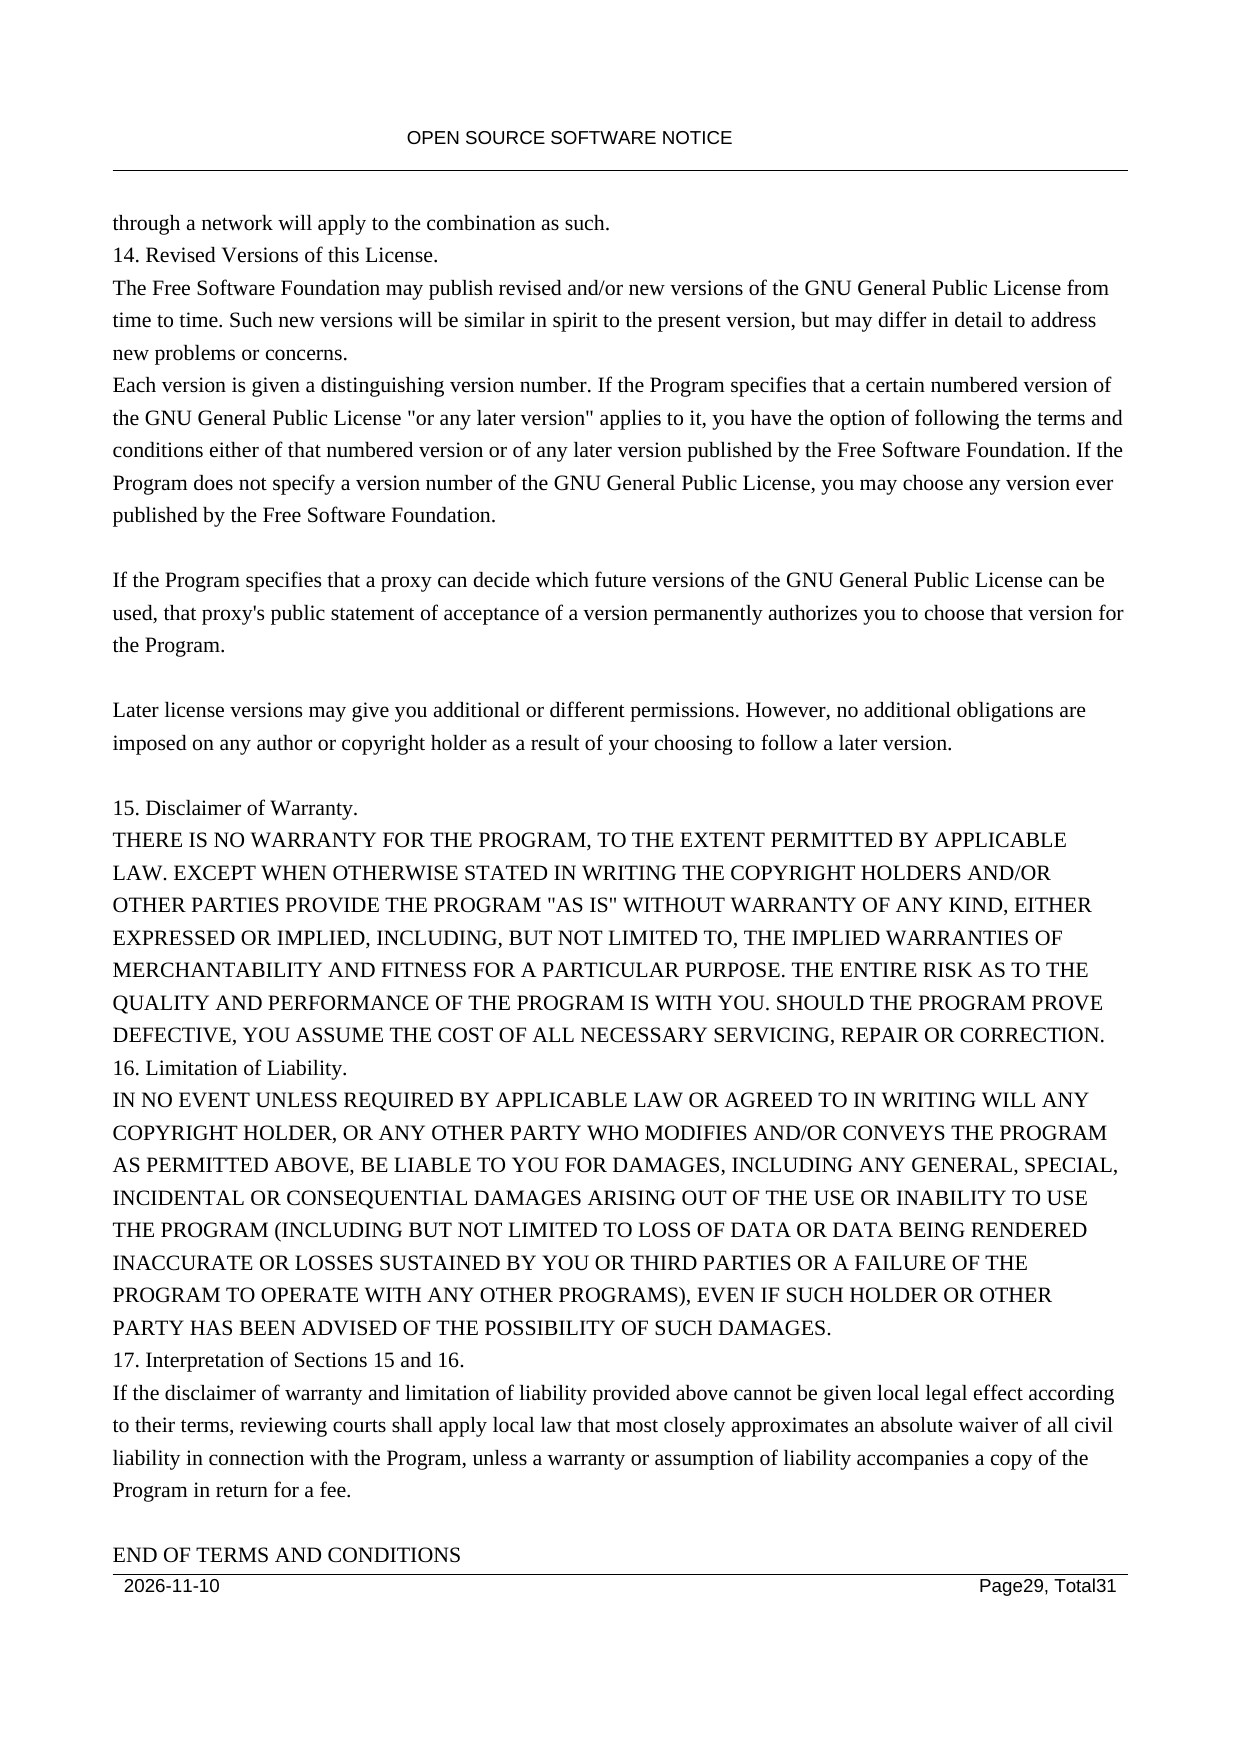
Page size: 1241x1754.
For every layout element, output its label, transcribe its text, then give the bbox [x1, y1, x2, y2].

text 17. Interpretation of Sections 15 and 16. [112, 1344, 1128, 1376]
text Each version is given a distinguishing version number. If the Program specifies that a certain numbered version of the GNU General Public License "or any later version" applies to it, you have the option of following the terms and conditions either of that numbered version or of any later version published by the Free Software Foundation. If the Program does not specify a version number of the GNU General Public License, you may choose any version ever published by the Free Software Foundation. [112, 369, 1128, 531]
text If the disclaimer of warranty and limitation of liability provided above cannot be given local legal effect according to their terms, reviewing courts shall apply local law that most closely approximates an absolute waiver of all civil liability in connection with the Program, unless a warranty or assumption of liability accompanies a copy of the Program in return for a fee. [112, 1376, 1128, 1506]
text IN NO EVENT UNLESS REQUIRED BY APPLICABLE LAW OR AGREED TO IN WRITING WILL ANY COPYRIGHT HOLDER, OR ANY OTHER PARTY WHO MODIFIES AND/OR CONVEYS THE PROGRAM AS PERMITTED ABOVE, BE LIABLE TO YOU FOR DAMAGES, INCLUDING ANY GENERAL, SPECIAL, INCIDENTAL OR CONSEQUENTIAL DAMAGES ARISING OUT OF THE USE OR INABILITY TO USE THE PROGRAM (INCLUDING BUT NOT LIMITED TO LOSS OF DATA OR DATA BEING RENDERED INACCURATE OR LOSSES SUSTAINED BY YOU OR THIRD PARTIES OR A FAILURE OF THE PROGRAM TO OPERATE WITH ANY OTHER PROGRAMS), EVEN IF SUCH HOLDER OR OTHER PARTY HAS BEEN ADVISED OF THE POSSIBILITY OF SUCH DAMAGES. [112, 1084, 1128, 1344]
text Later license versions may give you additional or different permissions. However, no additional obligations are imposed on any author or copyright holder as a result of your choosing to follow a later version. [112, 694, 1128, 759]
text If the Program specifies that a proxy can decide which future versions of the GNU General Public License can be used, that proxy's public statement of acceptance of a version permanently authorizes you to choose that version for the Program. [112, 564, 1128, 661]
text The Free Software Foundation may publish revised and/or new versions of the GNU General Public License from time to time. Such new versions will be similar in spirit to the present version, but may differ in detail to address new problems or concerns. [112, 271, 1128, 369]
text 16. Limitation of Liability. [112, 1051, 1128, 1084]
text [112, 206, 1128, 239]
text END OF TERMS AND CONDITIONS [112, 1539, 1128, 1571]
text 14. Revised Versions of this License. [112, 239, 1128, 271]
text 15. Disclaimer of Warranty. [112, 791, 1128, 824]
text THERE IS NO WARRANTY FOR THE PROGRAM, TO THE EXTENT PERMITTED BY APPLICABLE LAW. EXCEPT WHEN OTHERWISE STATED IN WRITING THE COPYRIGHT HOLDERS AND/OR OTHER PARTIES PROVIDE THE PROGRAM "AS IS" WITHOUT WARRANTY OF ANY KIND, EITHER EXPRESSED OR IMPLIED, INCLUDING, BUT NOT LIMITED TO, THE IMPLIED WARRANTIES OF MERCHANTABILITY AND FITNESS FOR A PARTICULAR PURPOSE. THE ENTIRE RISK AS TO THE QUALITY AND PERFORMANCE OF THE PROGRAM IS WITH YOU. SHOULD THE PROGRAM PROVE DEFECTIVE, YOU ASSUME THE COST OF ALL NECESSARY SERVICING, REPAIR OR CORRECTION. [112, 824, 1128, 1051]
